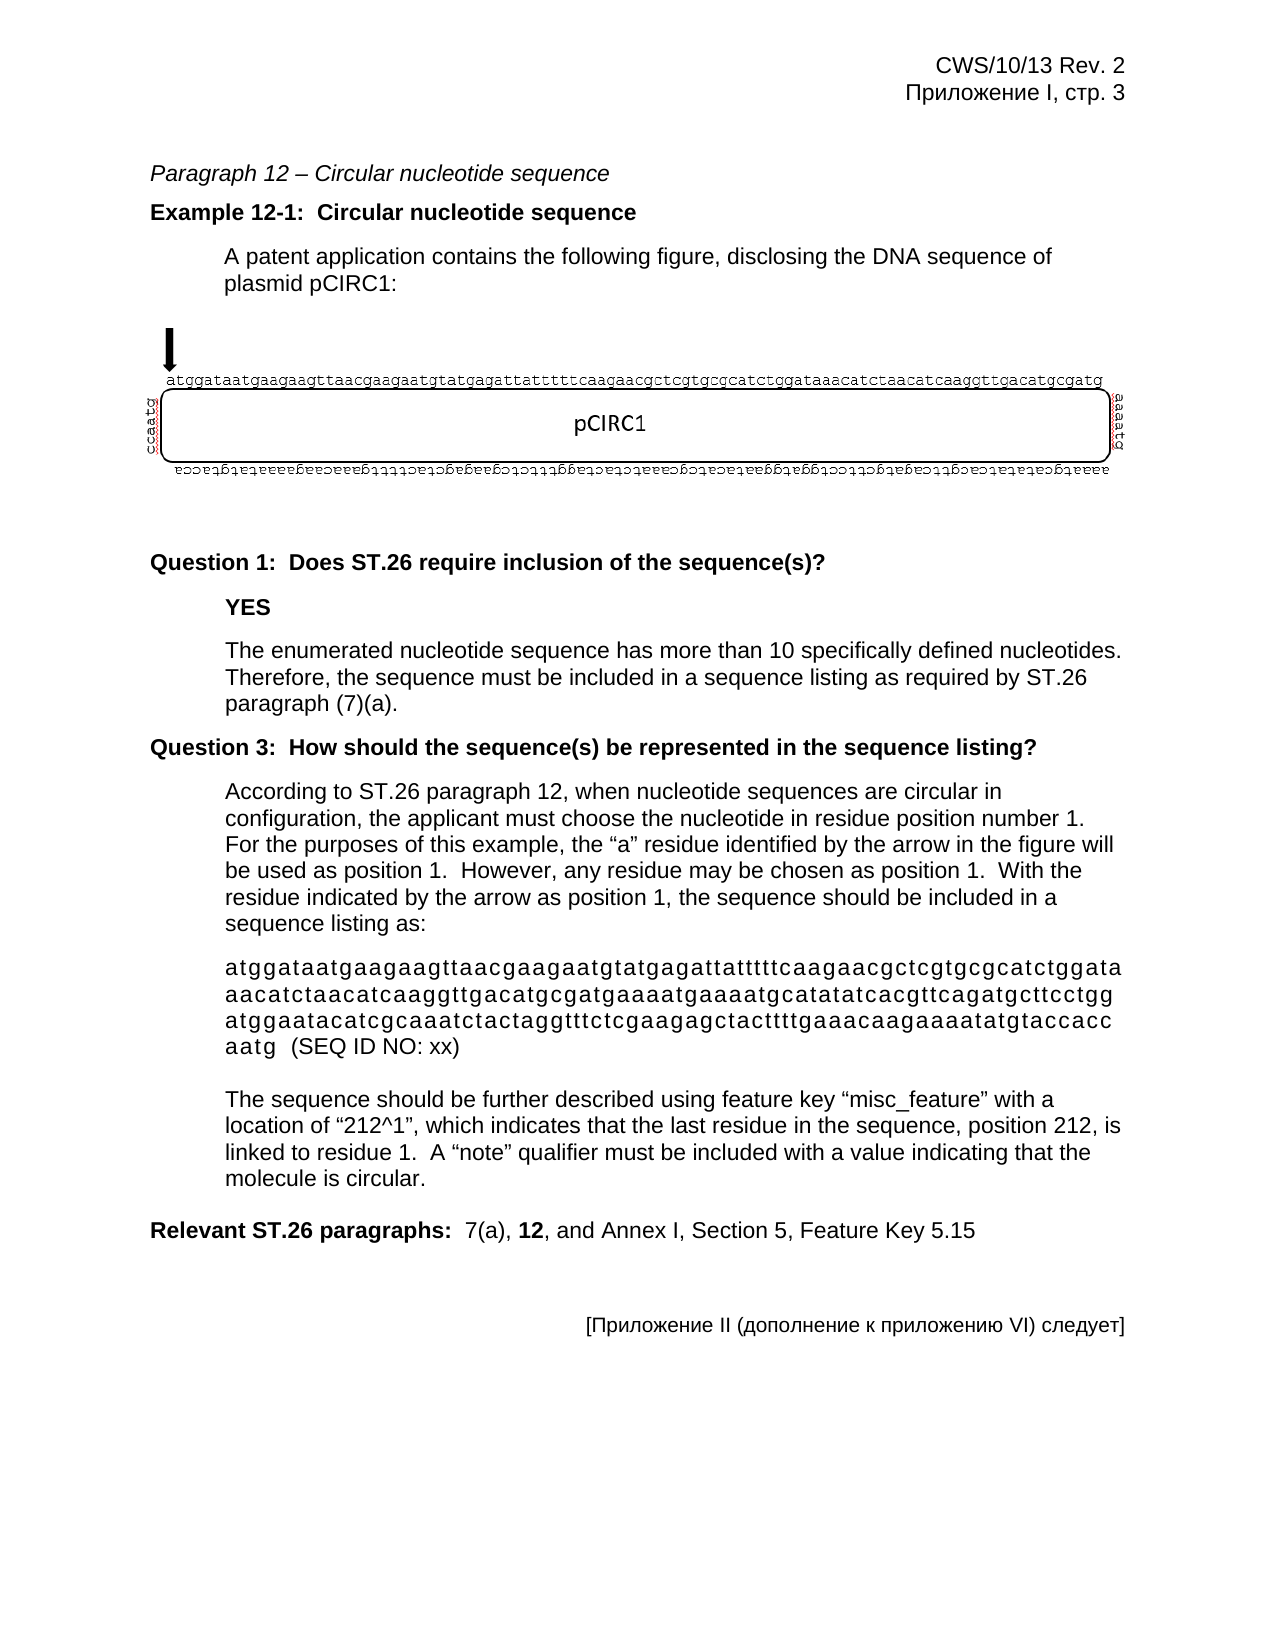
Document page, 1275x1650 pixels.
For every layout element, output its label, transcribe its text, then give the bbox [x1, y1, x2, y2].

text A patent application contains the following figure, disclosing the DNA sequence of plasmid pCIRC1: [224, 243, 1125, 296]
text Relevant ST.26 paragraphs: 7(a), 12, and Annex I, Section 5, Feature Key 5.15 [150, 1217, 1125, 1244]
text YES [225, 593, 1125, 620]
text The sequence should be further described using feature key “misc_feature” with a location of “212^1”, which indicates that the last residue in the sequence, position 212, is linked to residue 1. A “note” qualifier must be included with a value indicating that the molecule is circular. [225, 1086, 1125, 1191]
text Question 3: How should the sequence(s) be represented in the sequence listing? [150, 734, 1125, 761]
text The enumerated nucleotide sequence has more than 10 specifically defined nucleotides. Therefore, the sequence must be included in a sequence listing as required by ST.26 paragraph (7)(a). [225, 637, 1125, 717]
text [Приложение II (дополнение к приложению VI) следует] [150, 1313, 1125, 1337]
text Example 12-1: Circular nucleotide sequence [150, 199, 1125, 226]
text atggataatgaagaagttaacgaagaatgtatgagattatttttcaagaacgctcgtgcgcatctggataaacatctaacatcaaggttgacatgcgatgaaaatgaaaatgcatatatcacgttcagatgcttcctggatggaatacatcgcaaatctactaggtttctcgaagagctacttttgaaacaagaaaatatgtaccaccaatg (SEQ ID NO: xx) [225, 954, 1125, 1059]
text According to ST.26 paragraph 12, when nucleotide sequences are circular in configuration, the applicant must choose the nucleotide in residue position number 1. For the purposes of this example, the “a” residue identified by the arrow in the figure will be used as position 1. However, any residue may be chosen as position 1. With the residue indicated by the arrow as position 1, the sequence should be included in a sequence listing as: [225, 778, 1125, 936]
text Question 1: Does ST.26 require inclusion of the sequence(s)? [150, 549, 1125, 576]
subtitle Paragraph 12 – Circular nucleotide sequence [150, 160, 1125, 187]
picture [121, 313, 1134, 486]
